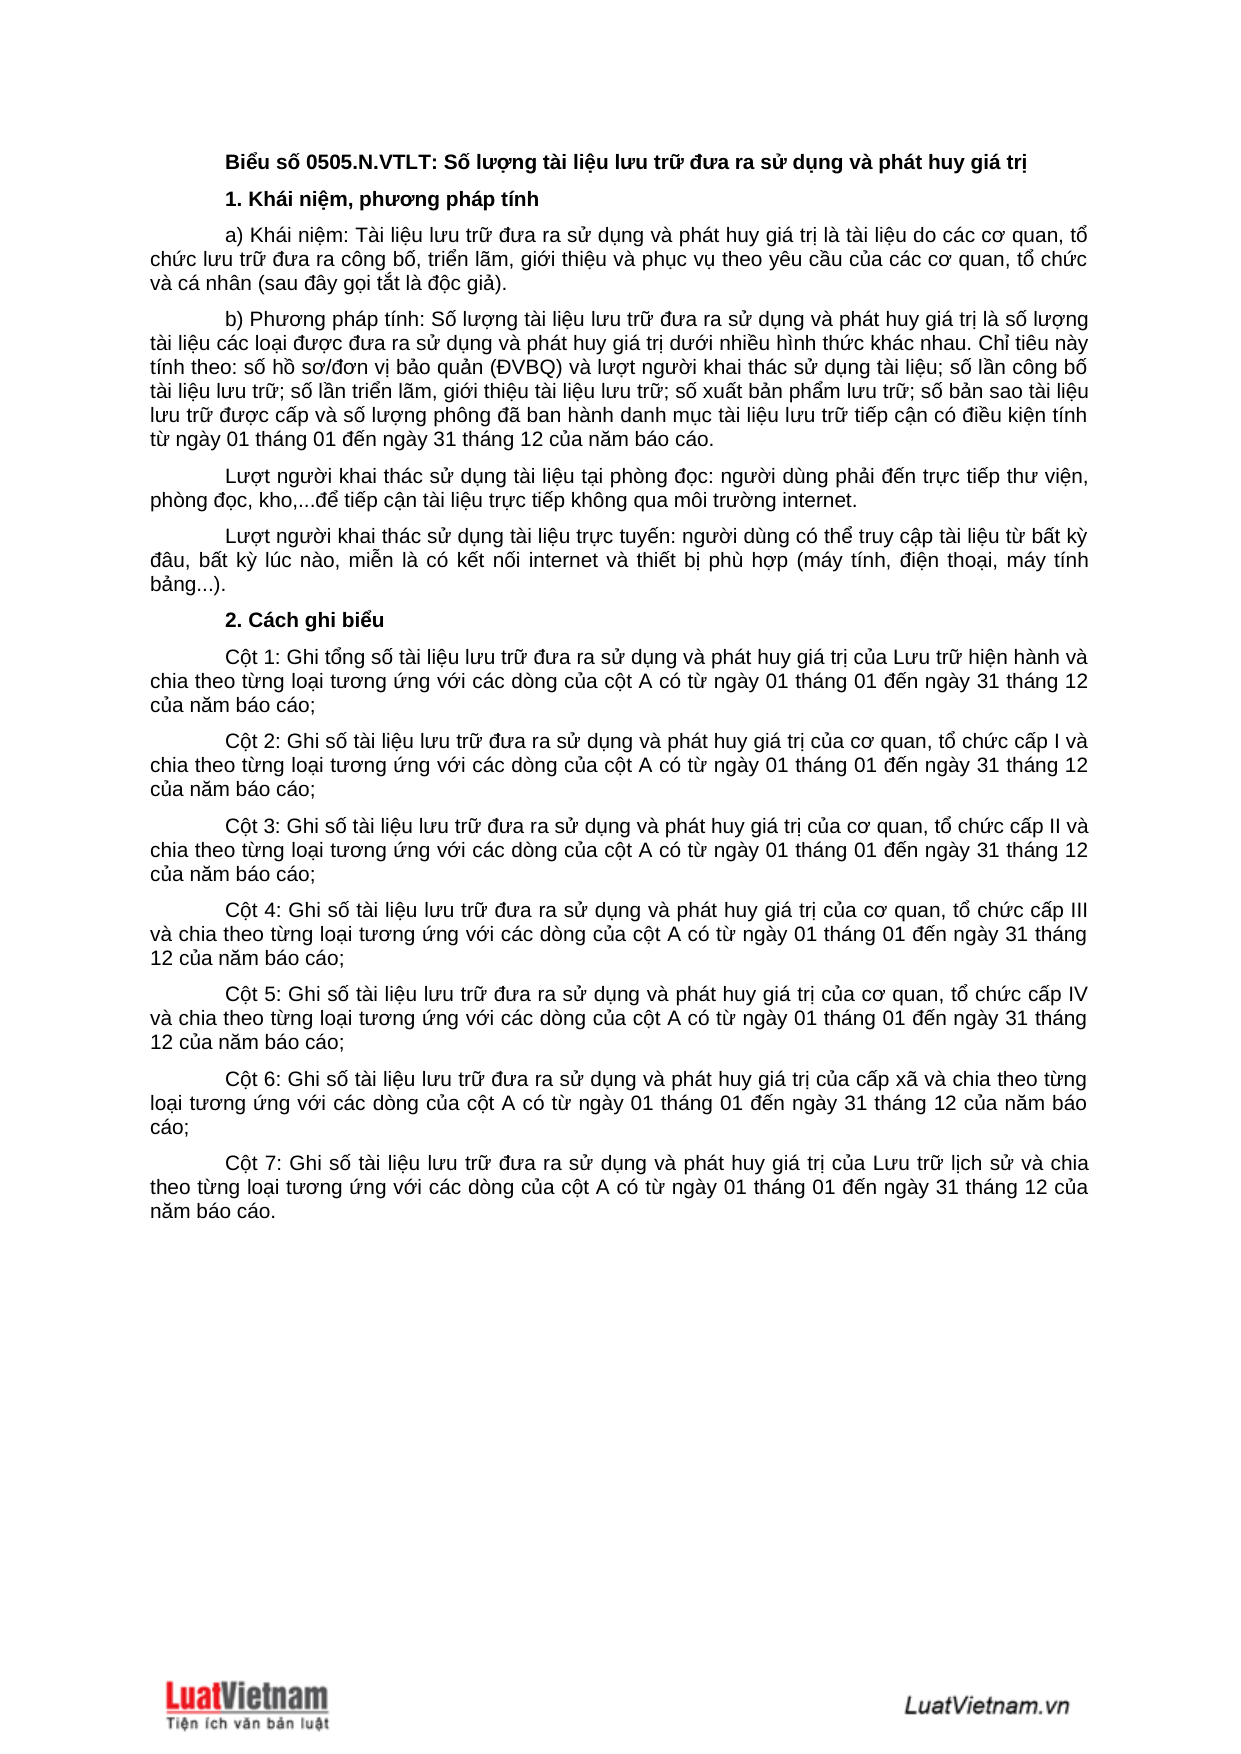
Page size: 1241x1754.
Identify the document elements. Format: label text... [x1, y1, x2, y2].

text Cột 5: Ghi số tài liệu lưu trữ đưa ra sử dụng và phát huy giá trị của cơ quan, tổ chức cấp IV và chia theo từng loại tương ứng với các dòng của cột A có từ ngày 01 tháng 01 đến ngày 31 tháng 12 của năm báo cáo; [150, 982, 1090, 1054]
text 2. Cách ghi biểu [150, 608, 1090, 632]
text Cột 3: Ghi số tài liệu lưu trữ đưa ra sử dụng và phát huy giá trị của cơ quan, tổ chức cấp II và chia theo từng loại tương ứng với các dòng của cột A có từ ngày 01 tháng 01 đến ngày 31 tháng 12 của năm báo cáo; [150, 813, 1090, 885]
text Cột 7: Ghi số tài liệu lưu trữ đưa ra sử dụng và phát huy giá trị của Lưu trữ lịch sử và chia theo từng loại tương ứng với các dòng của cột A có từ ngày 01 tháng 01 đến ngày 31 tháng 12 của năm báo cáo. [150, 1151, 1090, 1223]
text Cột 1: Ghi tổng số tài liệu lưu trữ đưa ra sử dụng và phát huy giá trị của Lưu trữ hiện hành và chia theo từng loại tương ứng với các dòng của cột A có từ ngày 01 tháng 01 đến ngày 31 tháng 12 của năm báo cáo; [150, 645, 1090, 717]
text Biểu số 0505.N.VTLT: Số lượng tài liệu lưu trữ đưa ra sử dụng và phát huy giá trị [150, 150, 1090, 174]
text Cột 6: Ghi số tài liệu lưu trữ đưa ra sử dụng và phát huy giá trị của cấp xã và chia theo từng loại tương ứng với các dòng của cột A có từ ngày 01 tháng 01 đến ngày 31 tháng 12 của năm báo cáo; [150, 1067, 1090, 1138]
text a) Khái niệm: Tài liệu lưu trữ đưa ra sử dụng và phát huy giá trị là tài liệu do các cơ quan, tổ chức lưu trữ đưa ra công bố, triển lãm, giới thiệu và phục vụ theo yêu cầu của các cơ quan, tổ chức và cá nhân (sau đây gọi tắt là độc giả). [150, 223, 1090, 295]
text b) Phương pháp tính: Số lượng tài liệu lưu trữ đưa ra sử dụng và phát huy giá trị là số lượng tài liệu các loại được đưa ra sử dụng và phát huy giá trị dưới nhiều hình thức khác nhau. Chỉ tiêu này tính theo: số hồ sơ/đơn vị bảo quản (ĐVBQ) và lượt người khai thác sử dụng tài liệu; số lần công bố tài liệu lưu trữ; số lần triển lãm, giới thiệu tài liệu lưu trữ; số xuất bản phẩm lưu trữ; số bản sao tài liệu lưu trữ được cấp và số lượng phông đã ban hành danh mục tài liệu lưu trữ tiếp cận có điều kiện tính từ ngày 01 tháng 01 đến ngày 31 tháng 12 của năm báo cáo. [150, 307, 1090, 451]
text 1. Khái niệm, phương pháp tính [150, 186, 1090, 210]
text Cột 4: Ghi số tài liệu lưu trữ đưa ra sử dụng và phát huy giá trị của cơ quan, tổ chức cấp III và chia theo từng loại tương ứng với các dòng của cột A có từ ngày 01 tháng 01 đến ngày 31 tháng 12 của năm báo cáo; [150, 898, 1090, 970]
text Lượt người khai thác sử dụng tài liệu tại phòng đọc: người dùng phải đến trực tiếp thư viện, phòng đọc, kho,...để tiếp cận tài liệu trực tiếp không qua môi trường internet. [150, 463, 1090, 511]
text Lượt người khai thác sử dụng tài liệu trực tuyến: người dùng có thể truy cập tài liệu từ bất kỳ đâu, bất kỳ lúc nào, miễn là có kết nối internet và thiết bị phù hợp (máy tính, điện thoại, máy tính bảng...). [150, 524, 1090, 596]
picture [150, 1660, 1089, 1754]
text Cột 2: Ghi số tài liệu lưu trữ đưa ra sử dụng và phát huy giá trị của cơ quan, tổ chức cấp I và chia theo từng loại tương ứng với các dòng của cột A có từ ngày 01 tháng 01 đến ngày 31 tháng 12 của năm báo cáo; [150, 729, 1090, 801]
